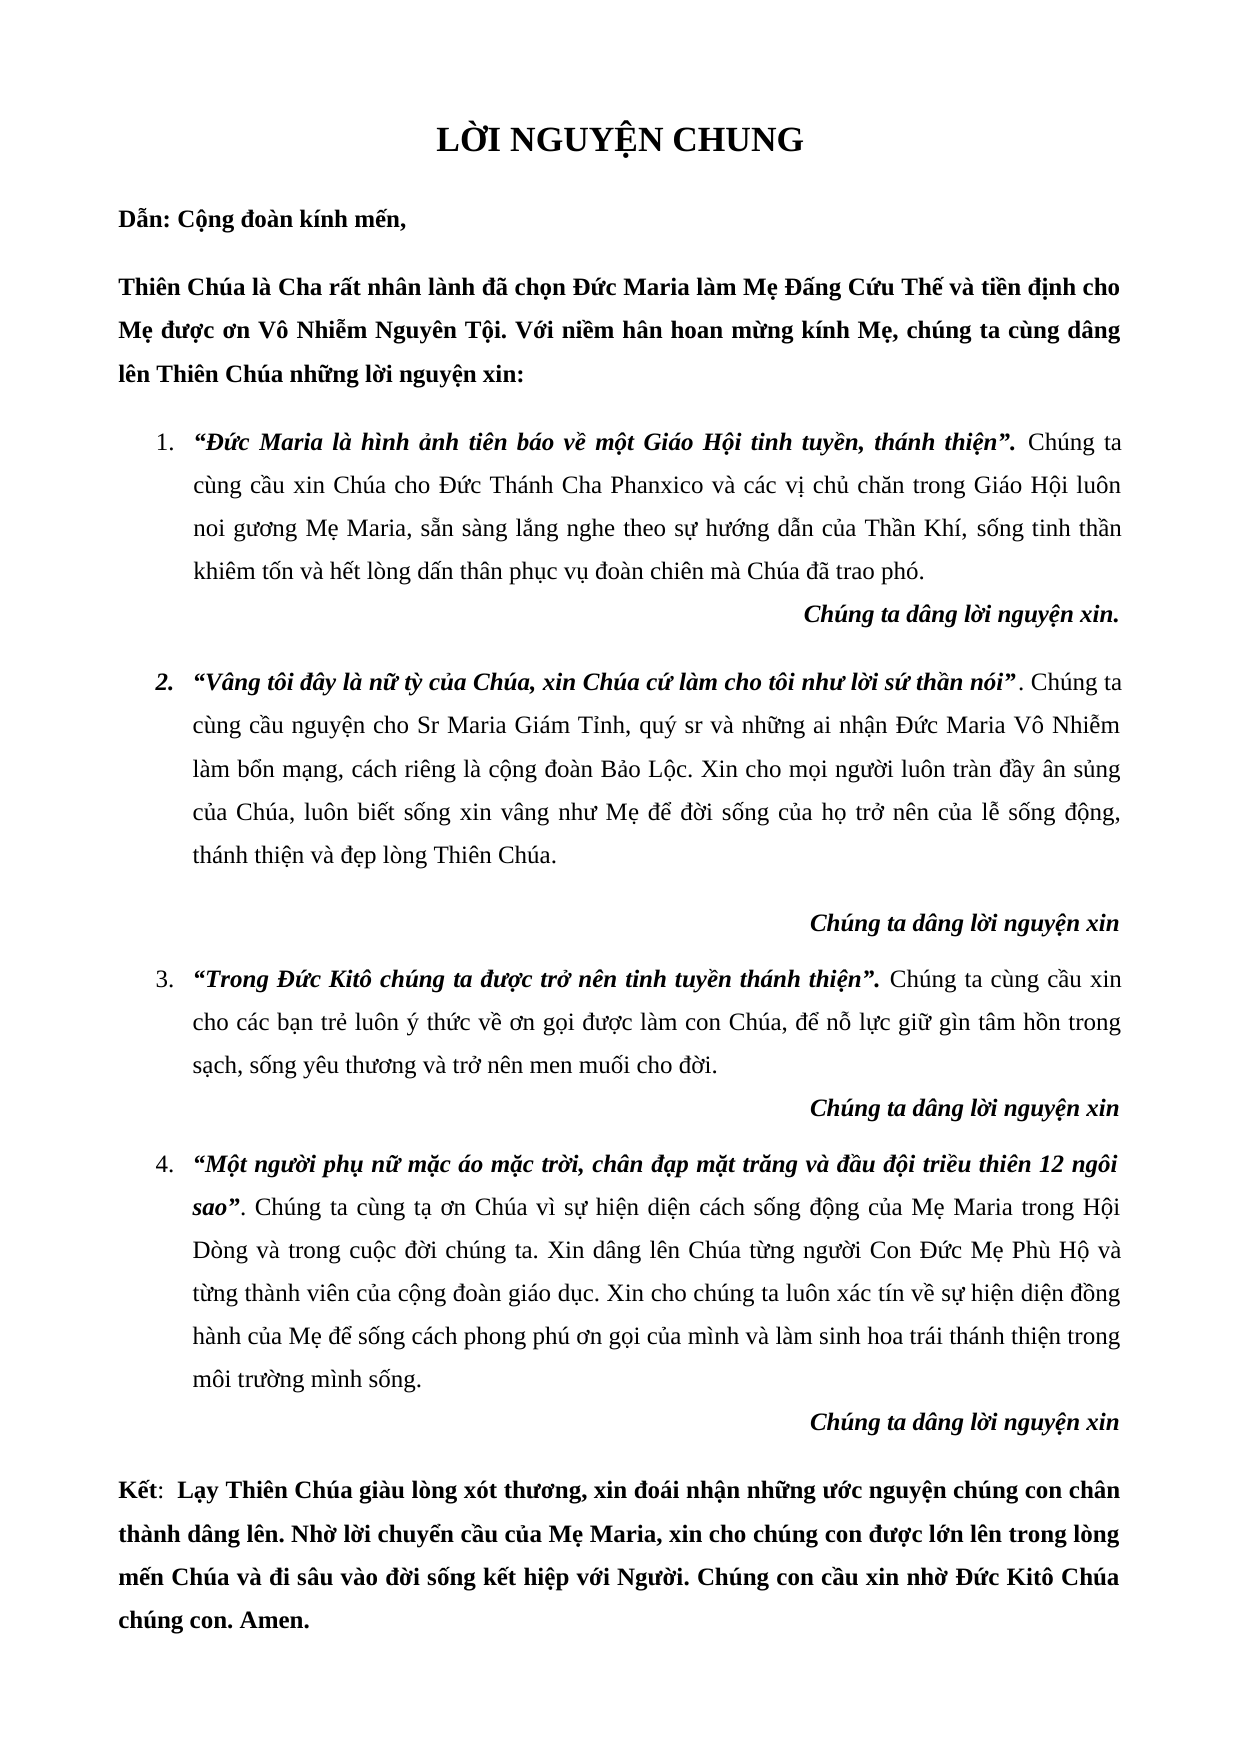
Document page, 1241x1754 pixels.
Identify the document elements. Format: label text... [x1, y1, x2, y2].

text Dẫn: Cộng đoàn kính mến, [118, 204, 1122, 233]
text Kết: Lạy Thiên Chúa giàu lòng xót thương, xin đoái nhận những ước nguyện chúng con chân thành dâng lên. Nhờ lời chuyển cầu của Mẹ Maria, xin cho chúng con được lớn lên trong lòng mến Chúa và đi sâu vào đời sống kết hiệp với Người. Chúng con cầu xin nhờ Đức Kitô Chúa chúng con. Amen. [118, 1476, 1122, 1634]
list Chúng ta dâng lời nguyện xin [192, 908, 1122, 937]
text LỜI NGUYỆN CHUNG [118, 118, 1122, 159]
text Thiên Chúa là Cha rất nhân lành đã chọn Đức Maria làm Mẹ Đấng Cứu Thế và tiền định cho Mẹ được ơn Vô Nhiễm Nguyên Tội. Với niềm hân hoan mừng kính Mẹ, chúng ta cùng dâng lên Thiên Chúa những lời nguyện xin: [118, 272, 1122, 387]
text Chúng ta dâng lời nguyện xin. [118, 599, 1122, 628]
list “Trong Đức Kitô chúng ta được trở nên tinh tuyền thánh thiện”. Chúng ta cùng cầu xin cho các bạn trẻ luôn ý thức về ơn gọi được làm con Chúa, để nỗ lực giữ gìn tâm hồn trong sạch, sống yêu thương và trở nên men muối cho đời. [155, 964, 1122, 1079]
text Chúng ta dâng lời nguyện xin [118, 1093, 1122, 1122]
list “Đức Maria là hình ảnh tiên báo về một Giáo Hội tinh tuyền, thánh thiện”. Chúng ta cùng cầu xin Chúa cho Đức Thánh Cha Phanxico và các vị chủ chăn trong Giáo Hội luôn noi gương Mẹ Maria, sẵn sàng lắng nghe theo sự hướng dẫn của Thần Khí, sống tinh thần khiêm tốn và hết lòng dấn thân phục vụ đoàn chiên mà Chúa đã trao phó. [156, 427, 1122, 585]
text Chúng ta dâng lời nguyện xin [118, 1407, 1122, 1436]
list “Vâng tôi đây là nữ tỳ của Chúa, xin Chúa cứ làm cho tôi như lời sứ thần nói”. Chúng ta cùng cầu nguyện cho Sr Maria Giám Tỉnh, quý sr và những ai nhận Đức Maria Vô Nhiễm làm bổn mạng, cách riêng là cộng đoàn Bảo Lộc. Xin cho mọi người luôn tràn đầy ân sủng của Chúa, luôn biết sống xin vâng như Mẹ để đời sống của họ trở nên của lễ sống động, thánh thiện và đẹp lòng Thiên Chúa. [155, 667, 1122, 869]
list “Một người phụ nữ mặc áo mặc trời, chân đạp mặt trăng và đầu đội triều thiên 12 ngôi sao”. Chúng ta cùng tạ ơn Chúa vì sự hiện diện cách sống động của Mẹ Maria trong Hội Dòng và trong cuộc đời chúng ta. Xin dâng lên Chúa từng người Con Đức Mẹ Phù Hộ và từng thành viên của cộng đoàn giáo dục. Xin cho chúng ta luôn xác tín về sự hiện diện đồng hành của Mẹ để sống cách phong phú ơn gọi của mình và làm sinh hoa trái thánh thiện trong môi trường mình sống. [155, 1149, 1122, 1393]
